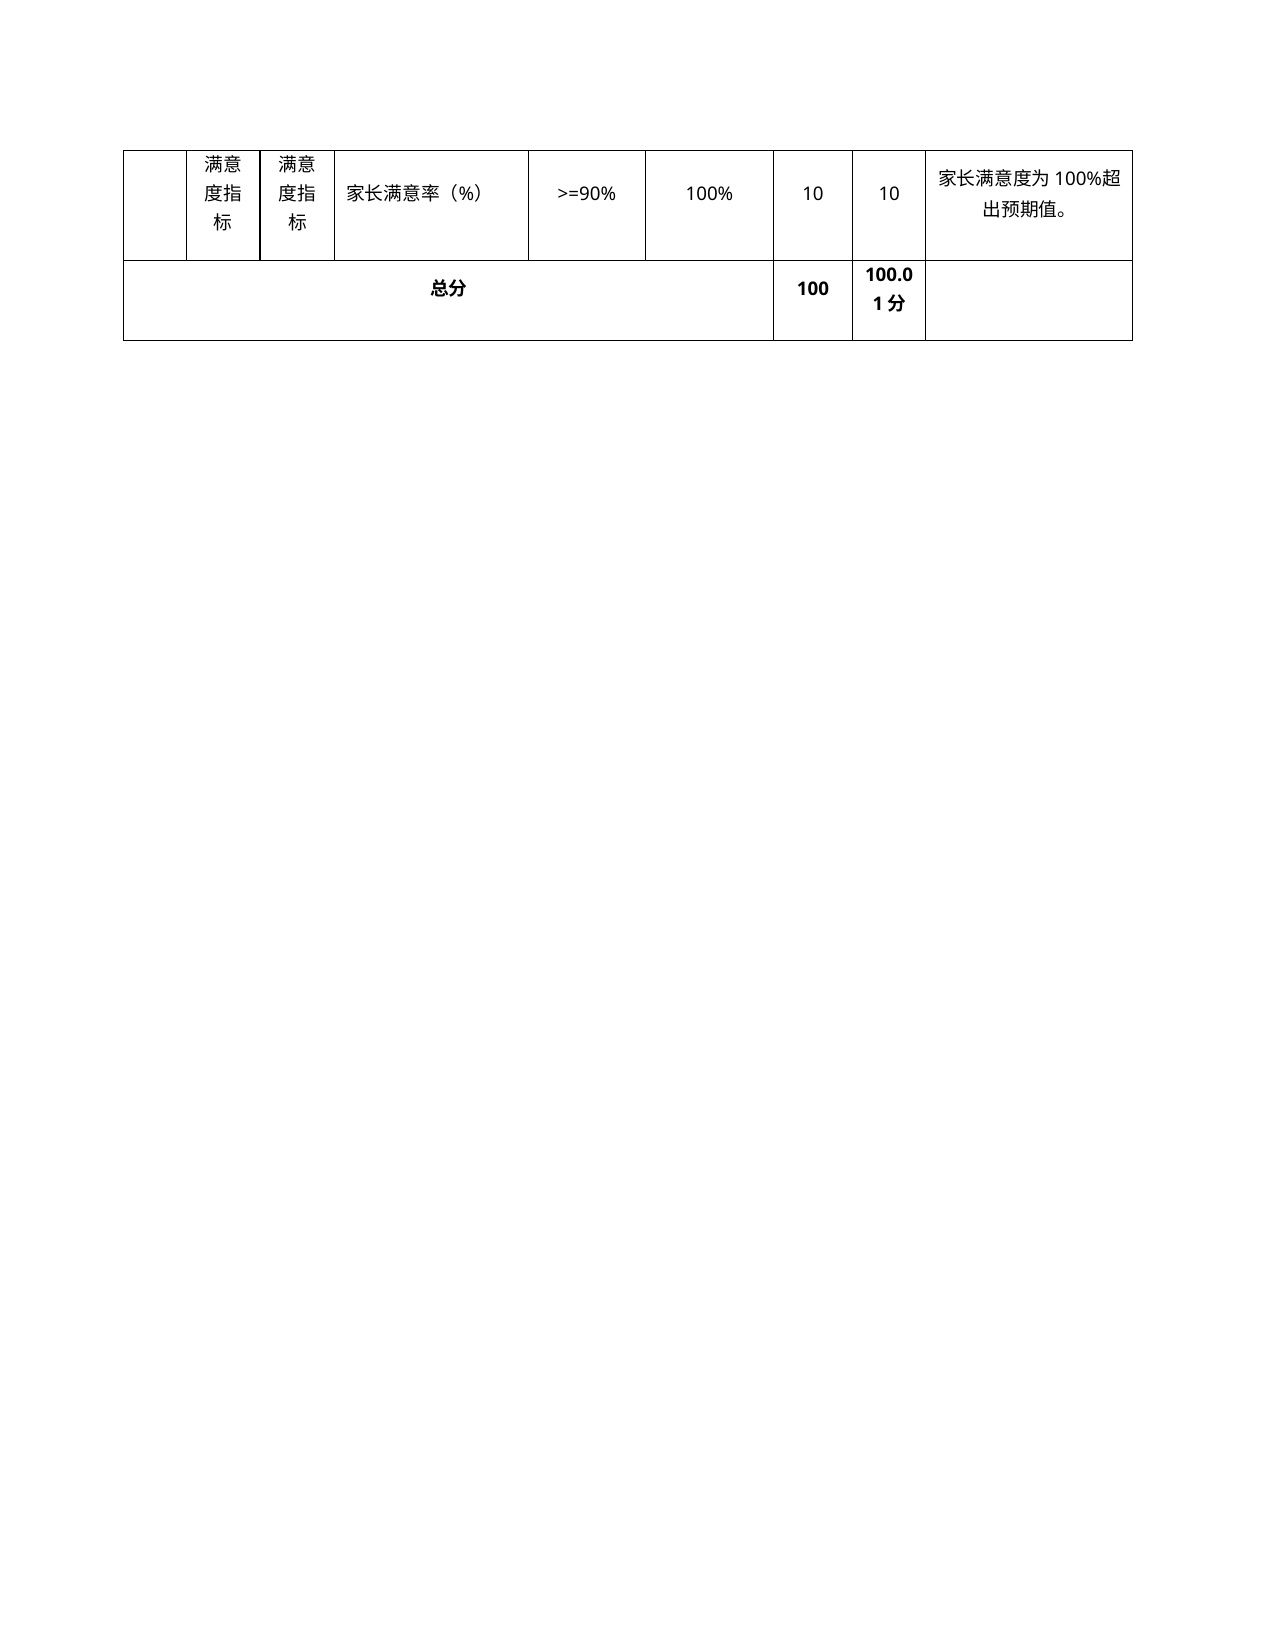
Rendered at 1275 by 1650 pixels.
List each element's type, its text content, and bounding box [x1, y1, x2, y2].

table_cell >=90% [529, 151, 645, 260]
table_cell 家长满意度为100%超出预期值。 [926, 151, 1132, 260]
table_cell 满意度指标 [261, 151, 334, 260]
table_cell 100.01分 [853, 261, 925, 340]
table_cell 100% [646, 151, 773, 260]
table_cell 10 [774, 151, 852, 260]
table_cell 总分 [124, 261, 773, 340]
table_cell 100 [774, 261, 852, 340]
table_cell 10 [853, 151, 925, 260]
table_cell 满意度指标 [187, 151, 259, 260]
table_cell 家长满意率（%） [335, 151, 528, 260]
table_cell [926, 261, 1132, 340]
